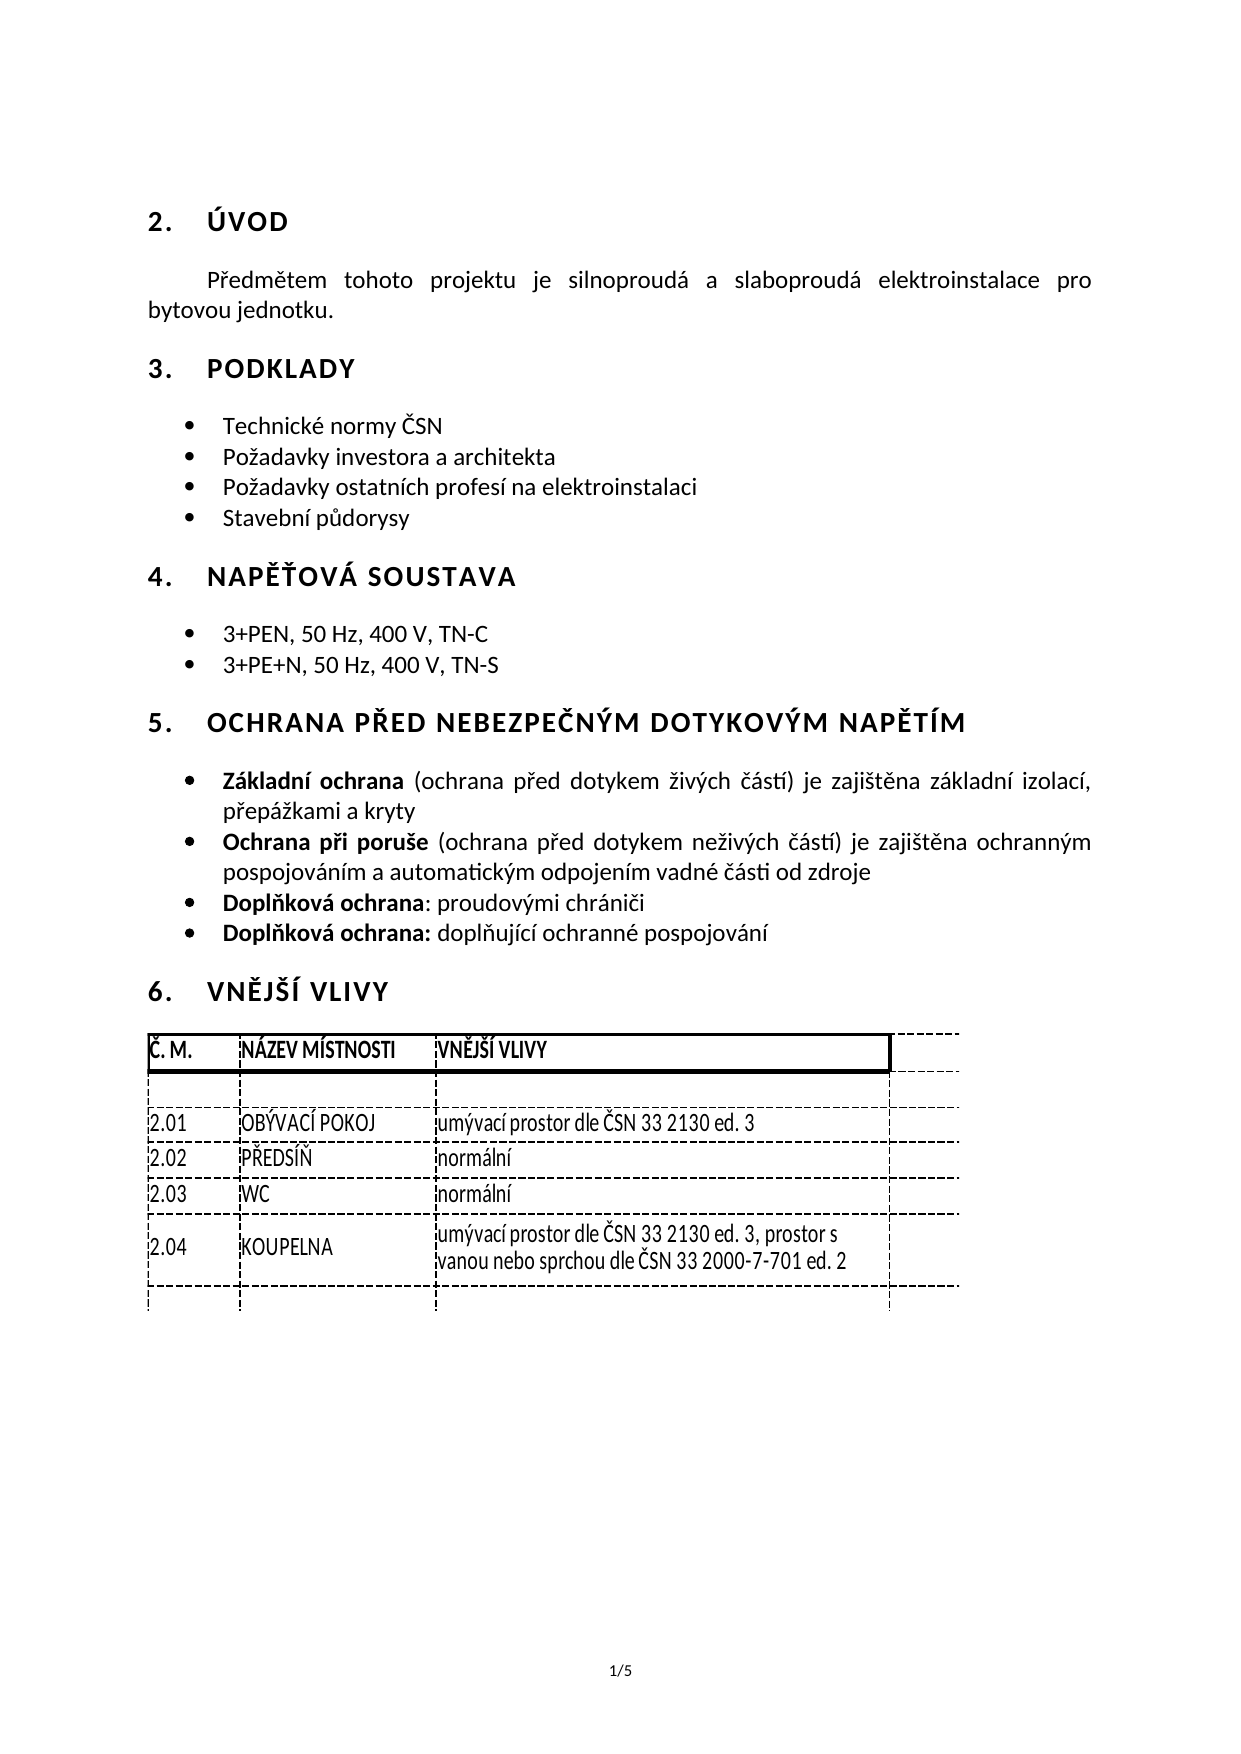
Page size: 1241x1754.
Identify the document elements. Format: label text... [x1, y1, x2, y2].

subtitle OCHRANA PŘED NEBEZPEČNÝM DOTYKOVÝM NAPĚTÍM [148, 704, 1092, 740]
list Ochrana při poruše (ochrana před dotykem neživých částí) je zajištěna ochranným pospojováním a automatickým odpojením vadné části od zdroje [185, 826, 1092, 887]
subtitle úVOD [148, 203, 1092, 239]
text Předmětem tohoto projektu je silnoproudá a slaboproudá elektroinstalace pro bytovou jednotku. [148, 264, 1092, 325]
list Základní ochrana (ochrana před dotykem živých částí) je zajištěna základní izolací, přepážkami a kryty [185, 765, 1092, 826]
list Doplňková ochrana: proudovými chrániči [185, 887, 1092, 917]
list 3+PEN, 50 Hz, 400 V, TN-C [185, 618, 1092, 649]
list Technické normy ČSN [185, 411, 1092, 441]
list Doplňková ochrana: doplňující ochranné pospojování [185, 917, 1092, 948]
subtitle VNĚJŠÍ VLIVY [148, 973, 1092, 1009]
list Požadavky investora a architekta [185, 441, 1092, 472]
subtitle PODKLADY [148, 350, 1092, 386]
list Stavební půdorysy [185, 502, 1092, 533]
list 3+PE+N, 50 Hz, 400 V, TN-S [185, 649, 1092, 679]
subtitle NAPĚŤOVÁ SOUSTAVA [148, 558, 1092, 593]
list Požadavky ostatních profesí na elektroinstalaci [185, 472, 1092, 502]
